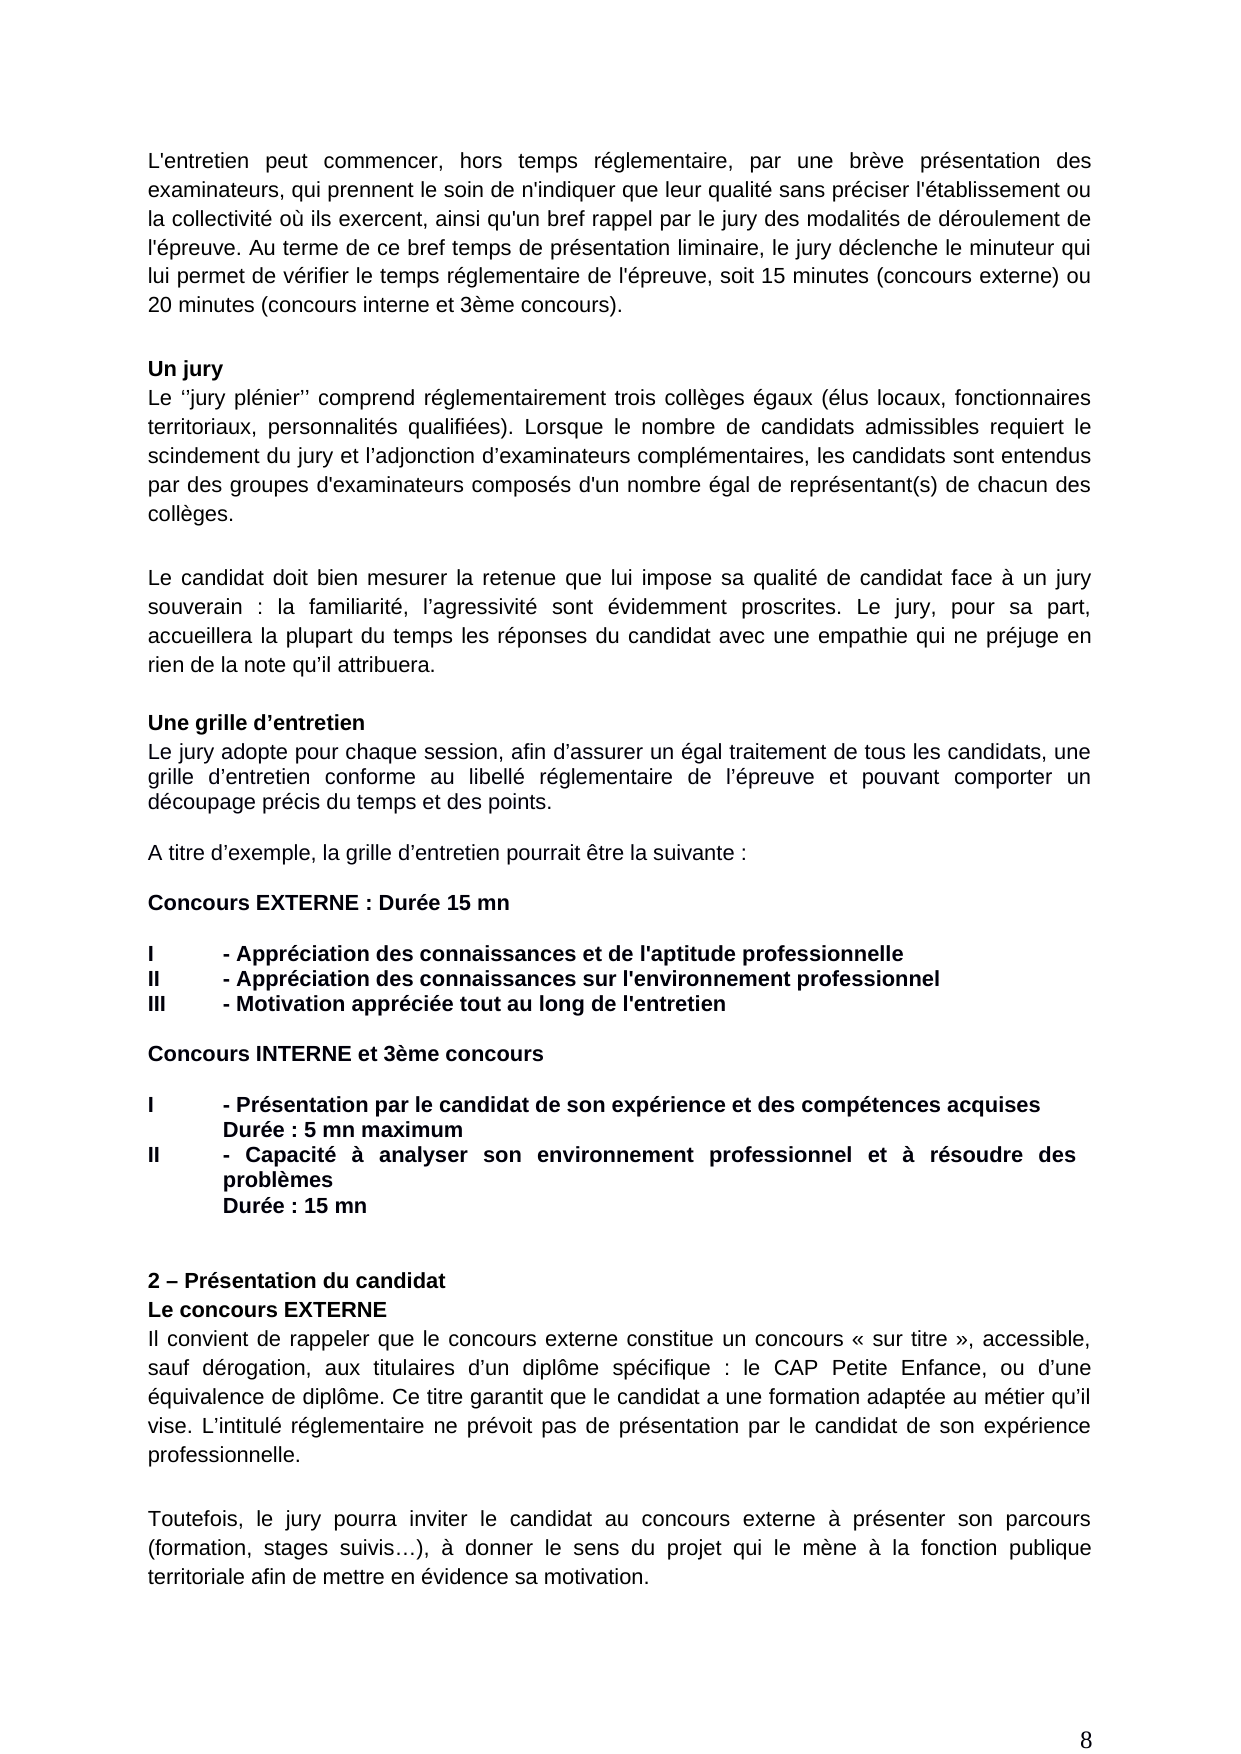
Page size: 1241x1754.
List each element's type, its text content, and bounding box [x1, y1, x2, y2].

text A titre d’exemple, la grille d’entretien pourrait être la suivante : [148, 840, 1093, 865]
text I - Appréciation des connaissances et de l'aptitude professionnelle [148, 941, 1093, 966]
text Concours EXTERNE : Durée 15 mn [148, 890, 1093, 915]
text 2 – Présentation du candidat [148, 1268, 1093, 1293]
text Le ‘’jury plénier’’ comprend réglementairement trois collèges égaux (élus locaux, fonctionnaires territoriaux, personnalités qualifiées). Lorsque le nombre de candidats admissibles requiert le scindement du jury et l’adjonction d’examinateurs complémentaires, les candidats sont entendus par des groupes d'examinateurs composés d'un nombre égal de représentant(s) de chacun des collèges. [148, 385, 1093, 526]
text Le candidat doit bien mesurer la retenue que lui impose sa qualité de candidat face à un jury souverain : la familiarité, l’agressivité sont évidemment proscrites. Le jury, pour sa part, accueillera la plupart du temps les réponses du candidat avec une empathie qui ne préjuge en rien de la note qu’il attribuera. [148, 565, 1093, 677]
text Une grille d’entretien [148, 710, 1093, 735]
text Concours INTERNE et 3ème concours [148, 1041, 1093, 1067]
text Durée : 5 mn maximum [148, 1117, 1093, 1142]
text Un jury [148, 356, 1093, 382]
text I - Présentation par le candidat de son expérience et des compétences acquises [148, 1092, 1093, 1117]
text Durée : 15 mn [148, 1193, 1093, 1218]
text Il convient de rappeler que le concours externe constitue un concours « sur titre », accessible, sauf dérogation, aux titulaires d’un diplôme spécifique : le CAP Petite Enfance, ou d’une équivalence de diplôme. Ce titre garantit que le candidat a une formation adaptée au métier qu’il vise. L’intitulé réglementaire ne prévoit pas de présentation par le candidat de son expérience professionnelle. [148, 1326, 1093, 1467]
text Le concours EXTERNE [148, 1297, 1093, 1322]
text II - Appréciation des connaissances sur l'environnement professionnel [148, 966, 1093, 991]
text Toutefois, le jury pourra inviter le candidat au concours externe à présenter son parcours (formation, stages suivis…), à donner le sens du projet qui le mène à la fonction publique territoriale afin de mettre en évidence sa motivation. [148, 1506, 1093, 1589]
text Le jury adopte pour chaque session, afin d’assurer un égal traitement de tous les candidats, une grille d’entretien conforme au libellé réglementaire de l’épreuve et pouvant comporter un découpage précis du temps et des points. [148, 739, 1093, 814]
text II - Capacité à analyser son environnement professionnel et à résoudre des problèmes [148, 1142, 1093, 1193]
text III - Motivation appréciée tout au long de l'entretien [148, 991, 1093, 1016]
text L'entretien peut commencer, hors temps réglementaire, par une brève présentation des examinateurs, qui prennent le soin de n'indiquer que leur qualité sans préciser l'établissement ou la collectivité où ils exercent, ainsi qu'un bref rappel par le jury des modalités de déroulement de l'épreuve. Au terme de ce bref temps de présentation liminaire, le jury déclenche le minuteur qui lui permet de vérifier le temps réglementaire de l'épreuve, soit 15 minutes (concours externe) ou 20 minutes (concours interne et 3ème concours). [148, 148, 1093, 318]
